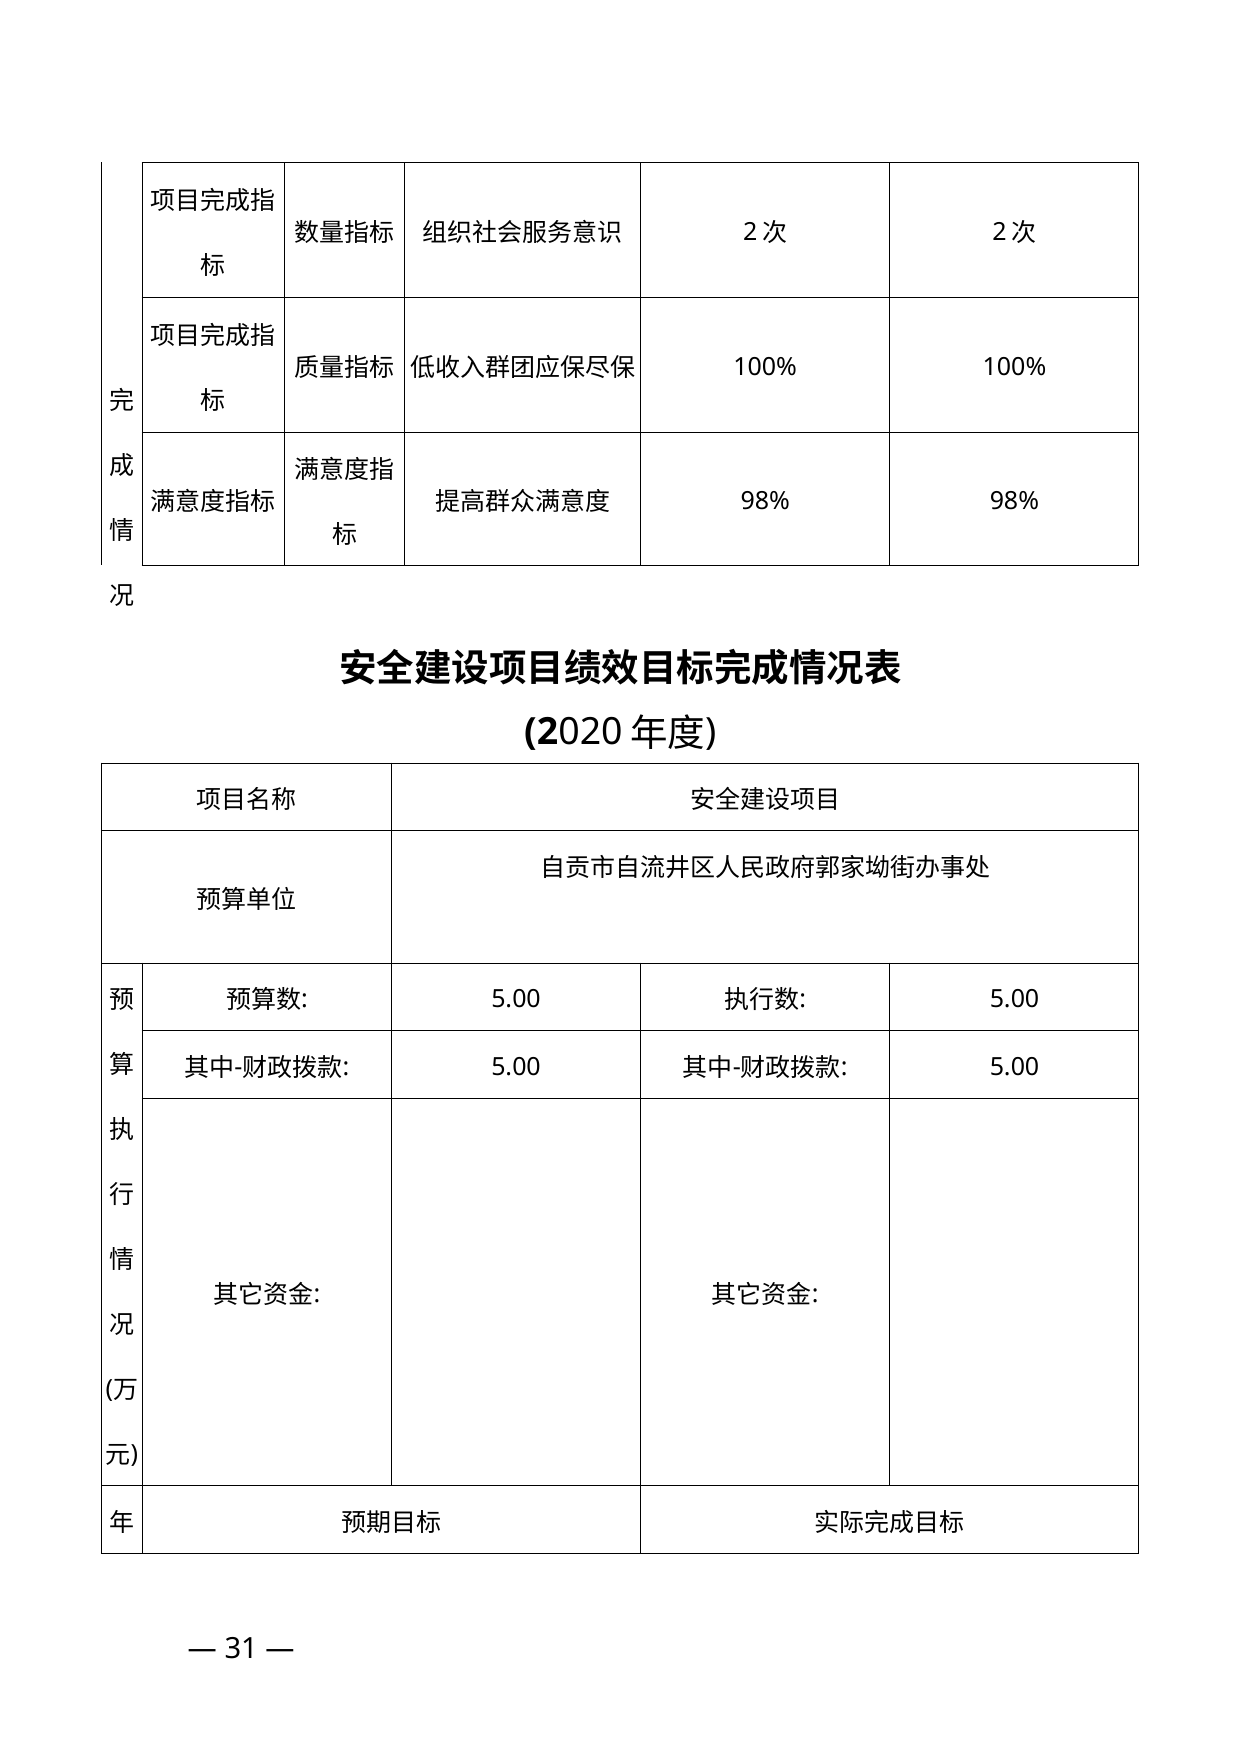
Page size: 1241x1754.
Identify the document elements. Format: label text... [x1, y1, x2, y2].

table_cell 自贡市自流井区人民政府郭家坳街办事处 [392, 831, 1138, 963]
table_cell 项目完成指标 [143, 298, 284, 432]
table_cell 满意度指标 [143, 433, 284, 565]
table_cell 低收入群团应保尽保 [405, 298, 640, 432]
table_cell 项目名称 [102, 764, 391, 830]
table_cell 98% [641, 433, 889, 565]
table_cell 提高群众满意度 [405, 433, 640, 565]
table_cell 2次 [641, 163, 889, 297]
table_cell 质量指标 [285, 298, 404, 432]
table_cell 2次 [890, 163, 1138, 297]
table_cell 其中-财政拨款: [143, 1031, 391, 1098]
table_cell 100% [890, 298, 1138, 432]
table_cell 满意度指标 [285, 433, 404, 565]
table_cell 预算数: [143, 964, 391, 1030]
table_cell 5.00 [890, 964, 1138, 1030]
table_header 安全建设项目绩效目标完成情况表 (2020年度) [101, 631, 1139, 762]
table_cell 98% [890, 433, 1138, 565]
table_cell 其中-财政拨款: [641, 1031, 889, 1098]
table_cell 5.00 [890, 1031, 1138, 1098]
table_cell 5.00 [392, 1031, 640, 1098]
table_cell 安全建设项目 [392, 764, 1138, 830]
table_cell 5.00 [392, 964, 640, 1030]
table_cell 数量指标 [285, 163, 404, 297]
table_cell 实际完成目标 [641, 1486, 1138, 1553]
table_cell 执行数: [641, 964, 889, 1030]
table_cell 预期目标 [143, 1486, 640, 1553]
table_cell [392, 1099, 640, 1485]
table_cell 其它资金: [641, 1099, 889, 1485]
table_cell 其它资金: [143, 1099, 391, 1485]
table_cell 项目完成指标 [143, 163, 284, 297]
table_cell 预算执行情况(万元) [102, 964, 142, 1485]
table_cell 组织社会服务意识 [405, 163, 640, 297]
table_cell [890, 1099, 1138, 1485]
table_cell 年度目标完成情况 [102, 1486, 142, 1553]
table_cell 预算单位 [102, 831, 391, 963]
table_cell 100% [641, 298, 889, 432]
